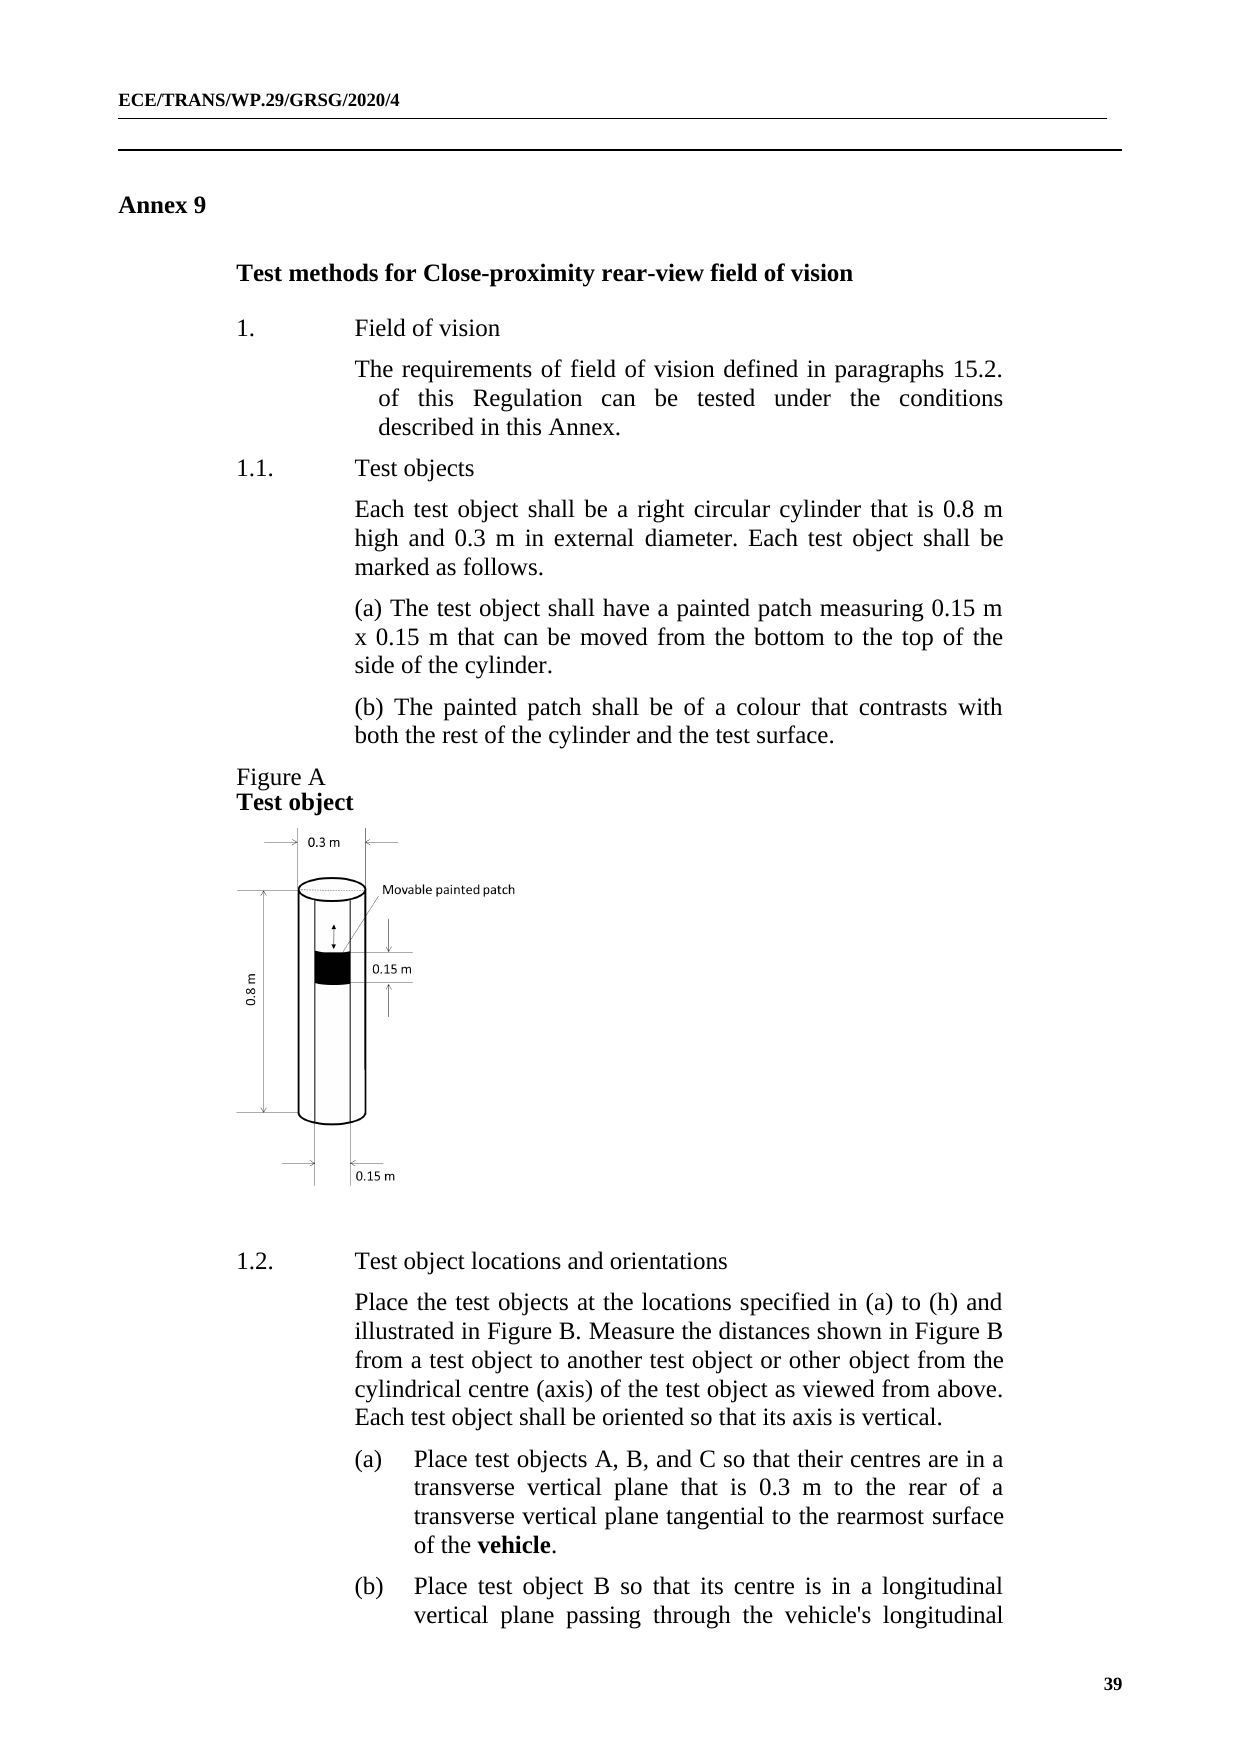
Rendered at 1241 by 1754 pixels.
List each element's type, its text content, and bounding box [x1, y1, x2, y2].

text Figure A [236, 762, 1004, 791]
text 1. Field of vision [236, 313, 1004, 342]
text (b) The painted patch shall be of a colour that contrasts with both the rest of the cylinder and the test surface. [354, 692, 1004, 749]
text (a) Place test objects A, B, and C so that their centres are in a transverse vertical plane that is 0.3 m to the rear of a transverse vertical plane tangential to the rearmost surface of the vehicle. [354, 1444, 1004, 1559]
text Test object [236, 791, 1004, 816]
text The requirements of field of vision defined in paragraphs 15.2. of this Regulation can be tested under the conditions described in this Annex. [236, 354, 1004, 441]
text (a) The test object shall have a painted patch measuring 0.15 m x 0.15 m that can be moved from the bottom to the top of the side of the cylinder. [354, 593, 1004, 679]
text 1.2. Test object locations and orientations [236, 1246, 1004, 1275]
picture [236, 828, 524, 1193]
text Annex 9 [118, 188, 1004, 219]
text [354, 1571, 1004, 1629]
text Test methods for Close-proximity rear-view field of vision [118, 257, 1004, 288]
text 1.1. Test objects [236, 453, 1004, 482]
text Place the test objects at the locations specified in (a) to (h) and illustrated in Figure B. Measure the distances shown in Figure B from a test object to another test object or other object from the cylindrical centre (axis) of the test object as viewed from above. Each test object shall be oriented so that its axis is vertical. [236, 1287, 1004, 1431]
text Each test object shall be a right circular cylinder that is 0.8 m high and 0.3 m in external diameter. Each test object shall be marked as follows. [236, 494, 1004, 581]
